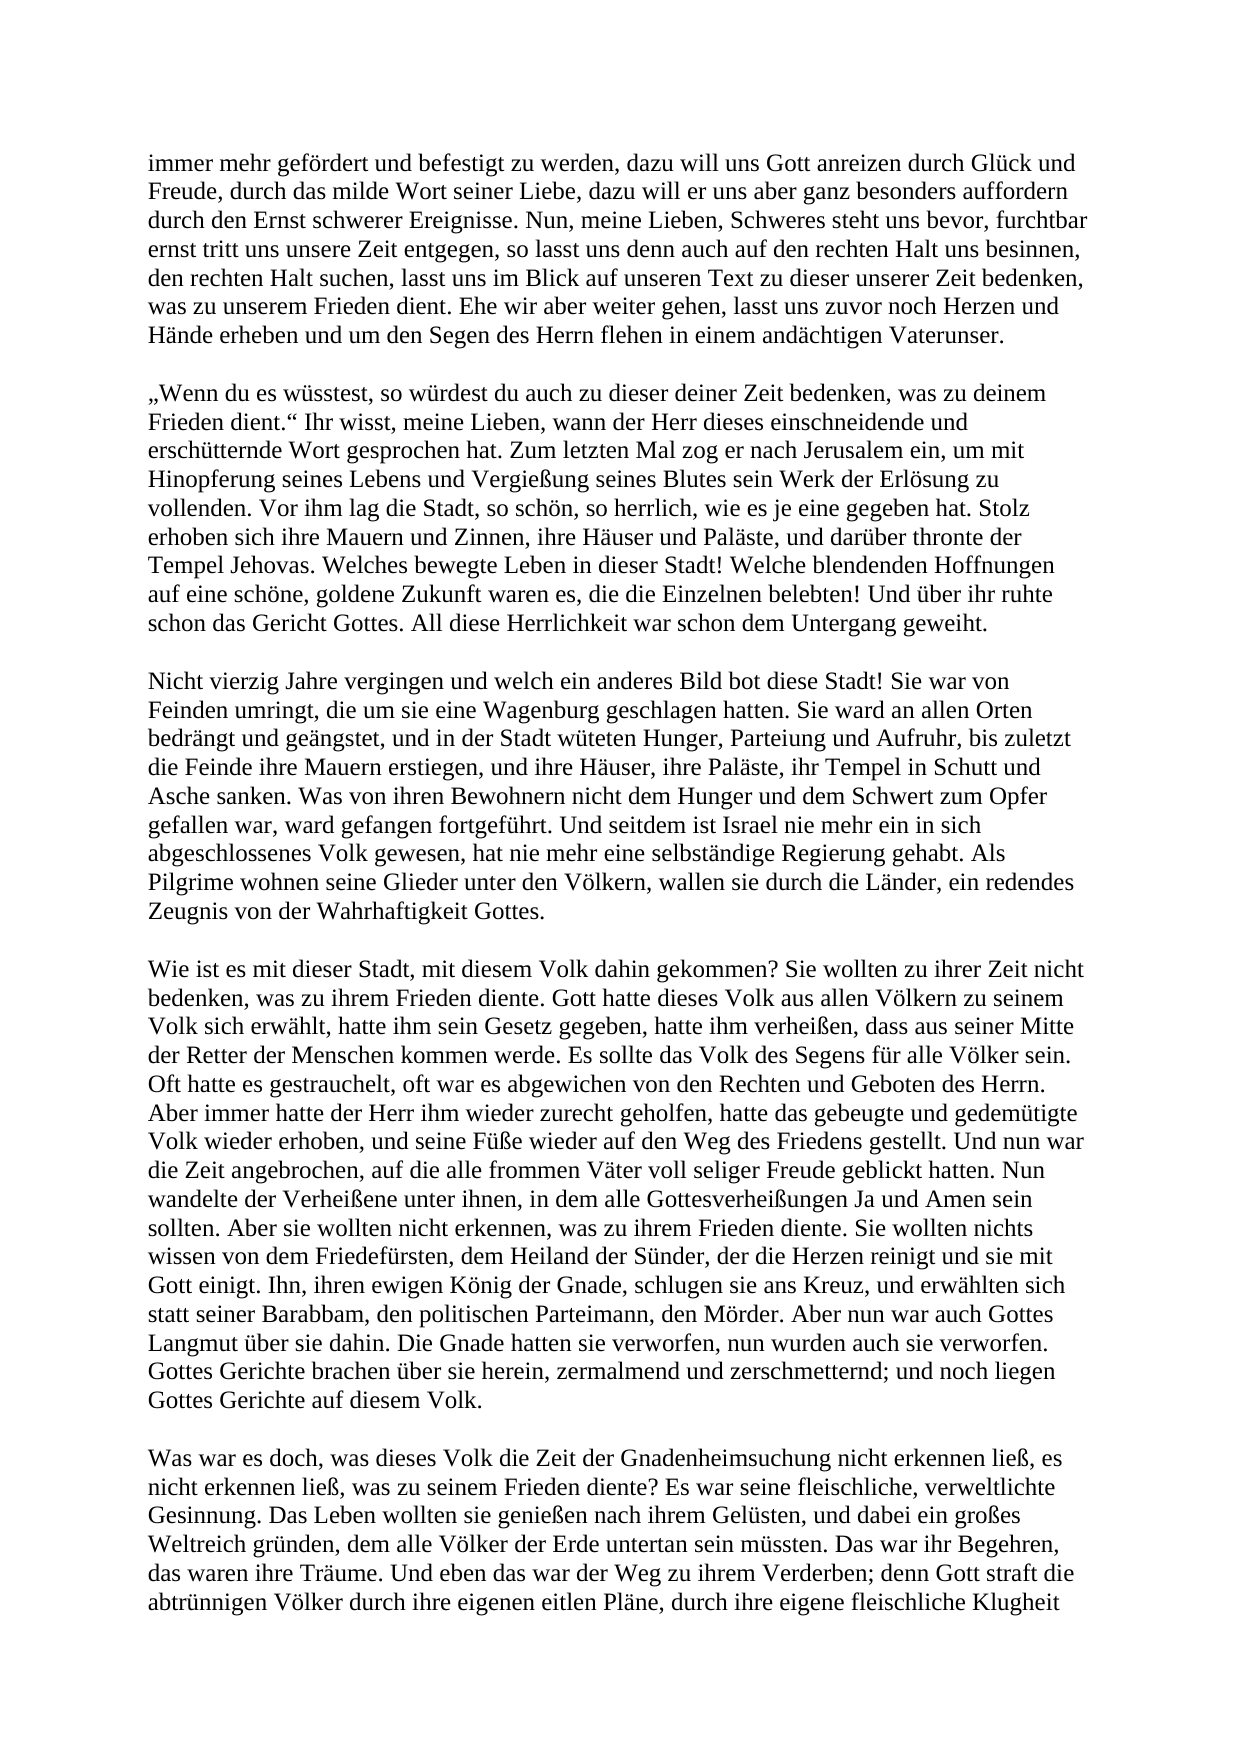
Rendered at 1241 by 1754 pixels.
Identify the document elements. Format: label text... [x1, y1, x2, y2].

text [148, 148, 1093, 349]
text „Wenn du es wüsstest, so würdest du auch zu dieser deiner Zeit bedenken, was zu deinem Frieden dient.“ Ihr wisst, meine Lieben, wann der Herr dieses einschneidende und erschütternde Wort gesprochen hat. Zum letzten Mal zog er nach Jerusalem ein, um mit Hinopferung seines Lebens und Vergießung seines Blutes sein Werk der Erlösung zu vollenden. Vor ihm lag die Stadt, so schön, so herrlich, wie es je eine gegeben hat. Stolz erhoben sich ihre Mauern und Zinnen, ihre Häuser und Paläste, und darüber thronte der Tempel Jehovas. Welches bewegte Leben in dieser Stadt! Welche blendenden Hoffnungen auf eine schöne, goldene Zukunft waren es, die die Einzelnen belebten! Und über ihr ruhte schon das Gericht Gottes. All diese Herrlichkeit war schon dem Untergang geweiht. [148, 378, 1093, 637]
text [148, 1443, 1093, 1616]
text Nicht vierzig Jahre vergingen und welch ein anderes Bild bot diese Stadt! Sie war von Feinden umringt, die um sie eine Wagenburg geschlagen hatten. Sie ward an allen Orten bedrängt und geängstet, und in der Stadt wüteten Hunger, Parteiung und Aufruhr, bis zuletzt die Feinde ihre Mauern erstiegen, und ihre Häuser, ihre Paläste, ihr Tempel in Schutt und Asche sanken. Was von ihren Bewohnern nicht dem Hunger und dem Schwert zum Opfer gefallen war, ward gefangen fortgeführt. Und seitdem ist Israel nie mehr ein in sich abgeschlossenes Volk gewesen, hat nie mehr eine selbständige Regierung gehabt. Als Pilgrime wohnen seine Glieder unter den Völkern, wallen sie durch die Länder, ein redendes Zeugnis von der Wahrhaftigkeit Gottes. [148, 666, 1093, 925]
text Wie ist es mit dieser Stadt, mit diesem Volk dahin gekommen? Sie wollten zu ihrer Zeit nicht bedenken, was zu ihrem Frieden diente. Gott hatte dieses Volk aus allen Völkern zu seinem Volk sich erwählt, hatte ihm sein Gesetz gegeben, hatte ihm verheißen, dass aus seiner Mitte der Retter der Menschen kommen werde. Es sollte das Volk des Segens für alle Völker sein. Oft hatte es gestrauchelt, oft war es abgewichen von den Rechten und Geboten des Herrn. Aber immer hatte der Herr ihm wieder zurecht geholfen, hatte das gebeugte und gedemütigte Volk wieder erhoben, und seine Füße wieder auf den Weg des Friedens gestellt. Und nun war die Zeit angebrochen, auf die alle frommen Väter voll seliger Freude geblickt hatten. Nun wandelte der Verheißene unter ihnen, in dem alle Gottesverheißungen Ja und Amen sein sollten. Aber sie wollten nicht erkennen, was zu ihrem Frieden diente. Sie wollten nichts wissen von dem Friedefürsten, dem Heiland der Sünder, der die Herzen reinigt und sie mit Gott einigt. Ihn, ihren ewigen König der Gnade, schlugen sie ans Kreuz, und erwählten sich statt seiner Barabbam, den politischen Parteimann, den Mörder. Aber nun war auch Gottes Langmut über sie dahin. Die Gnade hatten sie verworfen, nun wurden auch sie verworfen. Gottes Gerichte brachen über sie herein, zermalmend und zerschmetternd; und noch liegen Gottes Gerichte auf diesem Volk. [148, 954, 1093, 1414]
